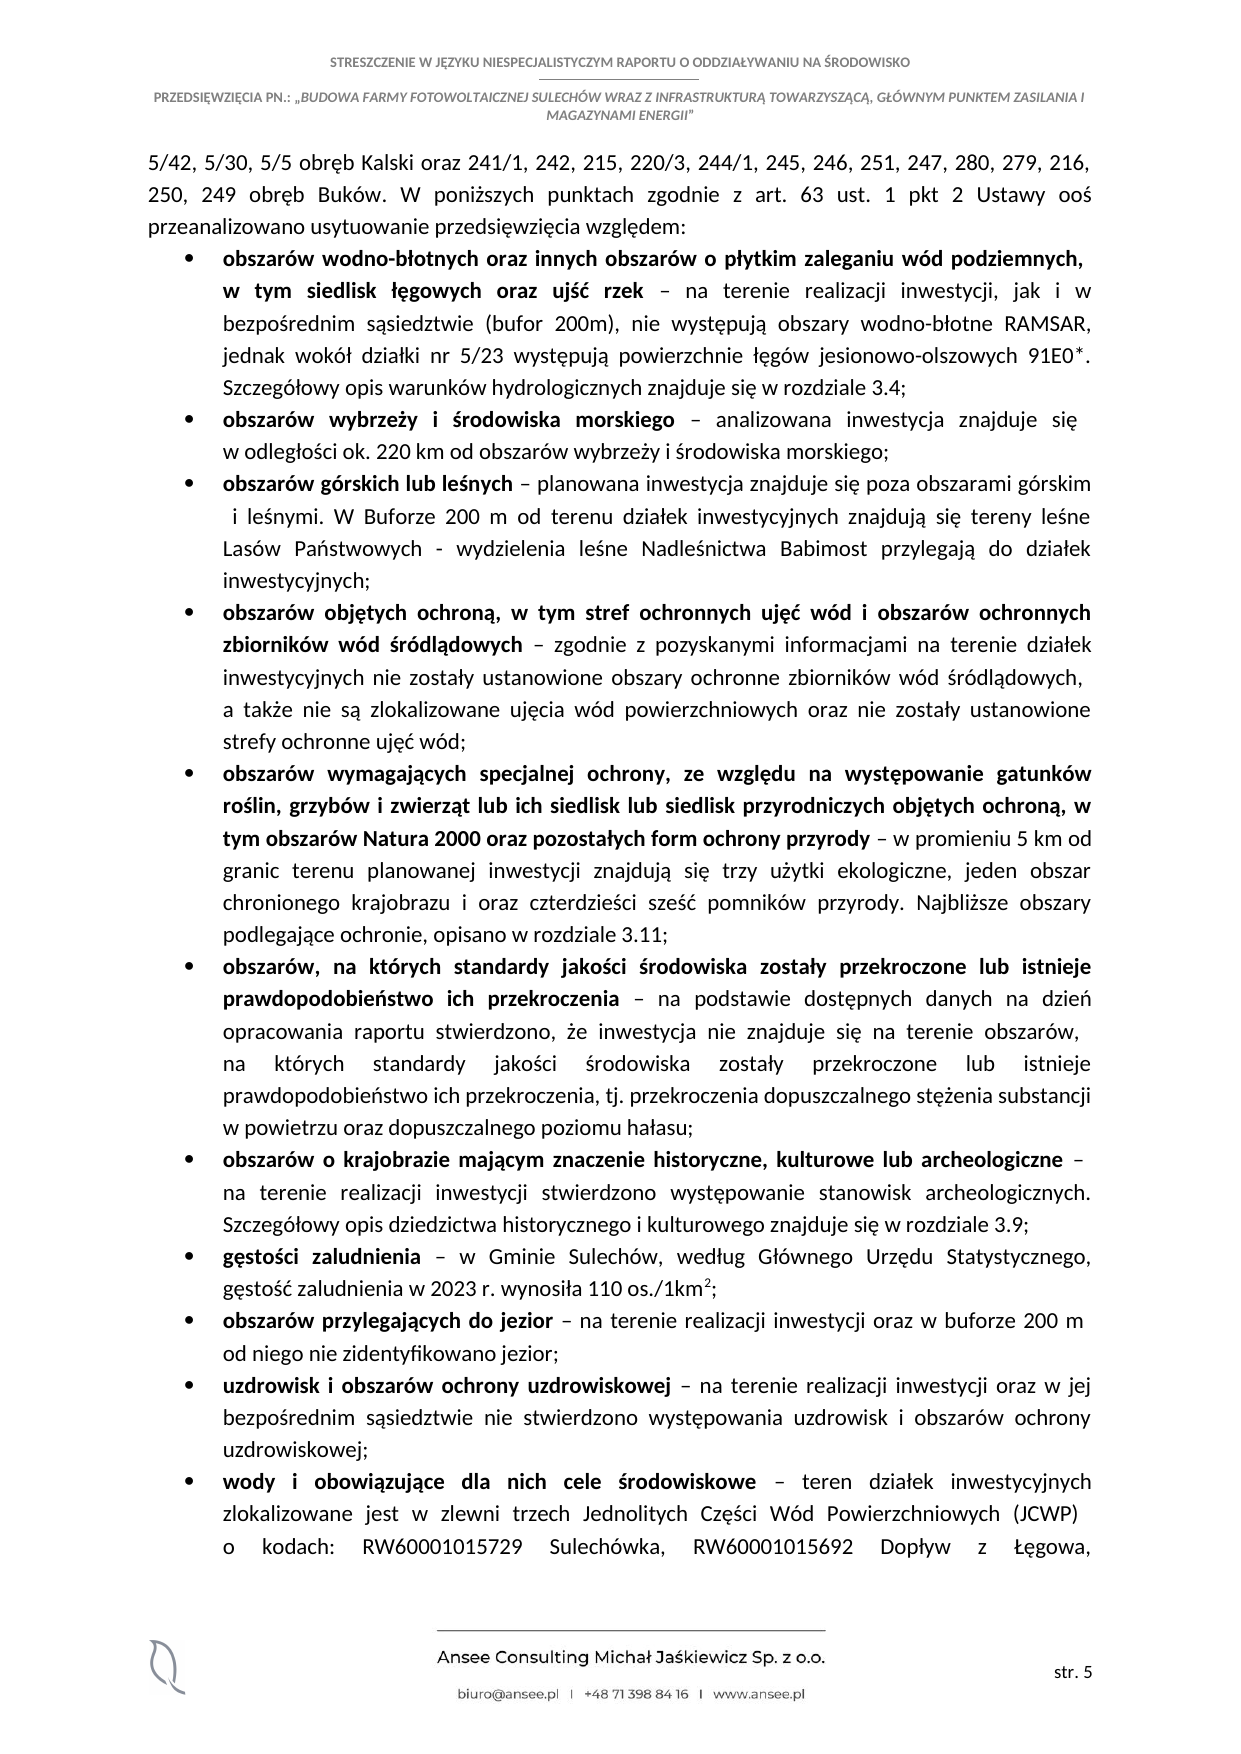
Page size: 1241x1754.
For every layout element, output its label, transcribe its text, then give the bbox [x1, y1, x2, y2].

list obszarów o krajobrazie mającym znaczenie historyczne, kulturowe lub archeologiczne – na terenie realizacji inwestycji stwierdzono występowanie stanowisk archeologicznych. Szczegółowy opis dziedzictwa historycznego i kulturowego znajduje się w rozdziale 3.9; [185, 1146, 1092, 1238]
list obszarów wodno-błotnych oraz innych obszarów o płytkim zaleganiu wód podziemnych, w tym siedlisk łęgowych oraz ujść rzek – na terenie realizacji inwestycji, jak i w bezpośrednim sąsiedztwie (bufor 200m), nie występują obszary wodno-błotne RAMSAR, jednak wokół działki nr 5/23 występują powierzchnie łęgów jesionowo-olszowych 91E0*. Szczegółowy opis warunków hydrologicznych znajduje się w rozdziale 3.4; [185, 244, 1092, 401]
list obszarów górskich lub leśnych – planowana inwestycja znajduje się poza obszarami górskim i leśnymi. W Buforze 200 m od terenu działek inwestycyjnych znajdują się tereny leśne Lasów Państwowych - wydzielenia leśne Nadleśnictwa Babimost przylegają do działek inwestycyjnych; [185, 469, 1092, 594]
list obszarów, na których standardy jakości środowiska zostały przekroczone lub istnieje prawdopodobieństwo ich przekroczenia – na podstawie dostępnych danych na dzień opracowania raportu stwierdzono, że inwestycja nie znajduje się na terenie obszarów, na których standardy jakości środowiska zostały przekroczone lub istnieje prawdopodobieństwo ich przekroczenia, tj. przekroczenia dopuszczalnego stężenia substancji w powietrzu oraz dopuszczalnego poziomu hałasu; [185, 952, 1092, 1141]
list obszarów objętych ochroną, w tym stref ochronnych ujęć wód i obszarów ochronnych zbiorników wód śródlądowych – zgodnie z pozyskanymi informacjami na terenie działek inwestycyjnych nie zostały ustanowione obszary ochronne zbiorników wód śródlądowych, a także nie są zlokalizowane ujęcia wód powierzchniowych oraz nie zostały ustanowione strefy ochronne ujęć wód; [185, 598, 1092, 755]
list uzdrowisk i obszarów ochrony uzdrowiskowej – na terenie realizacji inwestycji oraz w jej bezpośrednim sąsiedztwie nie stwierdzono występowania uzdrowisk i obszarów ochrony uzdrowiskowej; [185, 1371, 1092, 1463]
picture [414, 1597, 849, 1738]
list obszarów wybrzeży i środowiska morskiego – analizowana inwestycja znajduje się w odległości ok. 220 km od obszarów wybrzeży i środowiska morskiego; [185, 405, 1092, 465]
list obszarów wymagających specjalnej ochrony, ze względu na występowanie gatunków roślin, grzybów i zwierząt lub ich siedlisk lub siedlisk przyrodniczych objętych ochroną, w tym obszarów Natura 2000 oraz pozostałych form ochrony przyrody – w promieniu 5 km od granic terenu planowanej inwestycji znajdują się trzy użytki ekologiczne, jeden obszar chronionego krajobrazu i oraz czterdzieści sześć pomników przyrody. Najbliższe obszary podlegające ochronie, opisano w rozdziale 3.11; [185, 759, 1092, 948]
list obszarów przylegających do jezior – na terenie realizacji inwestycji oraz w buforze 200 m od niego nie zidentyfikowano jezior; [185, 1306, 1092, 1367]
picture [149, 1640, 186, 1695]
list gęstości zaludnienia – w Gminie Sulechów, według Głównego Urzędu Statystycznego, gęstość zaludnienia w 2023 r. wynosiła 110 os./1km2; [185, 1242, 1092, 1302]
